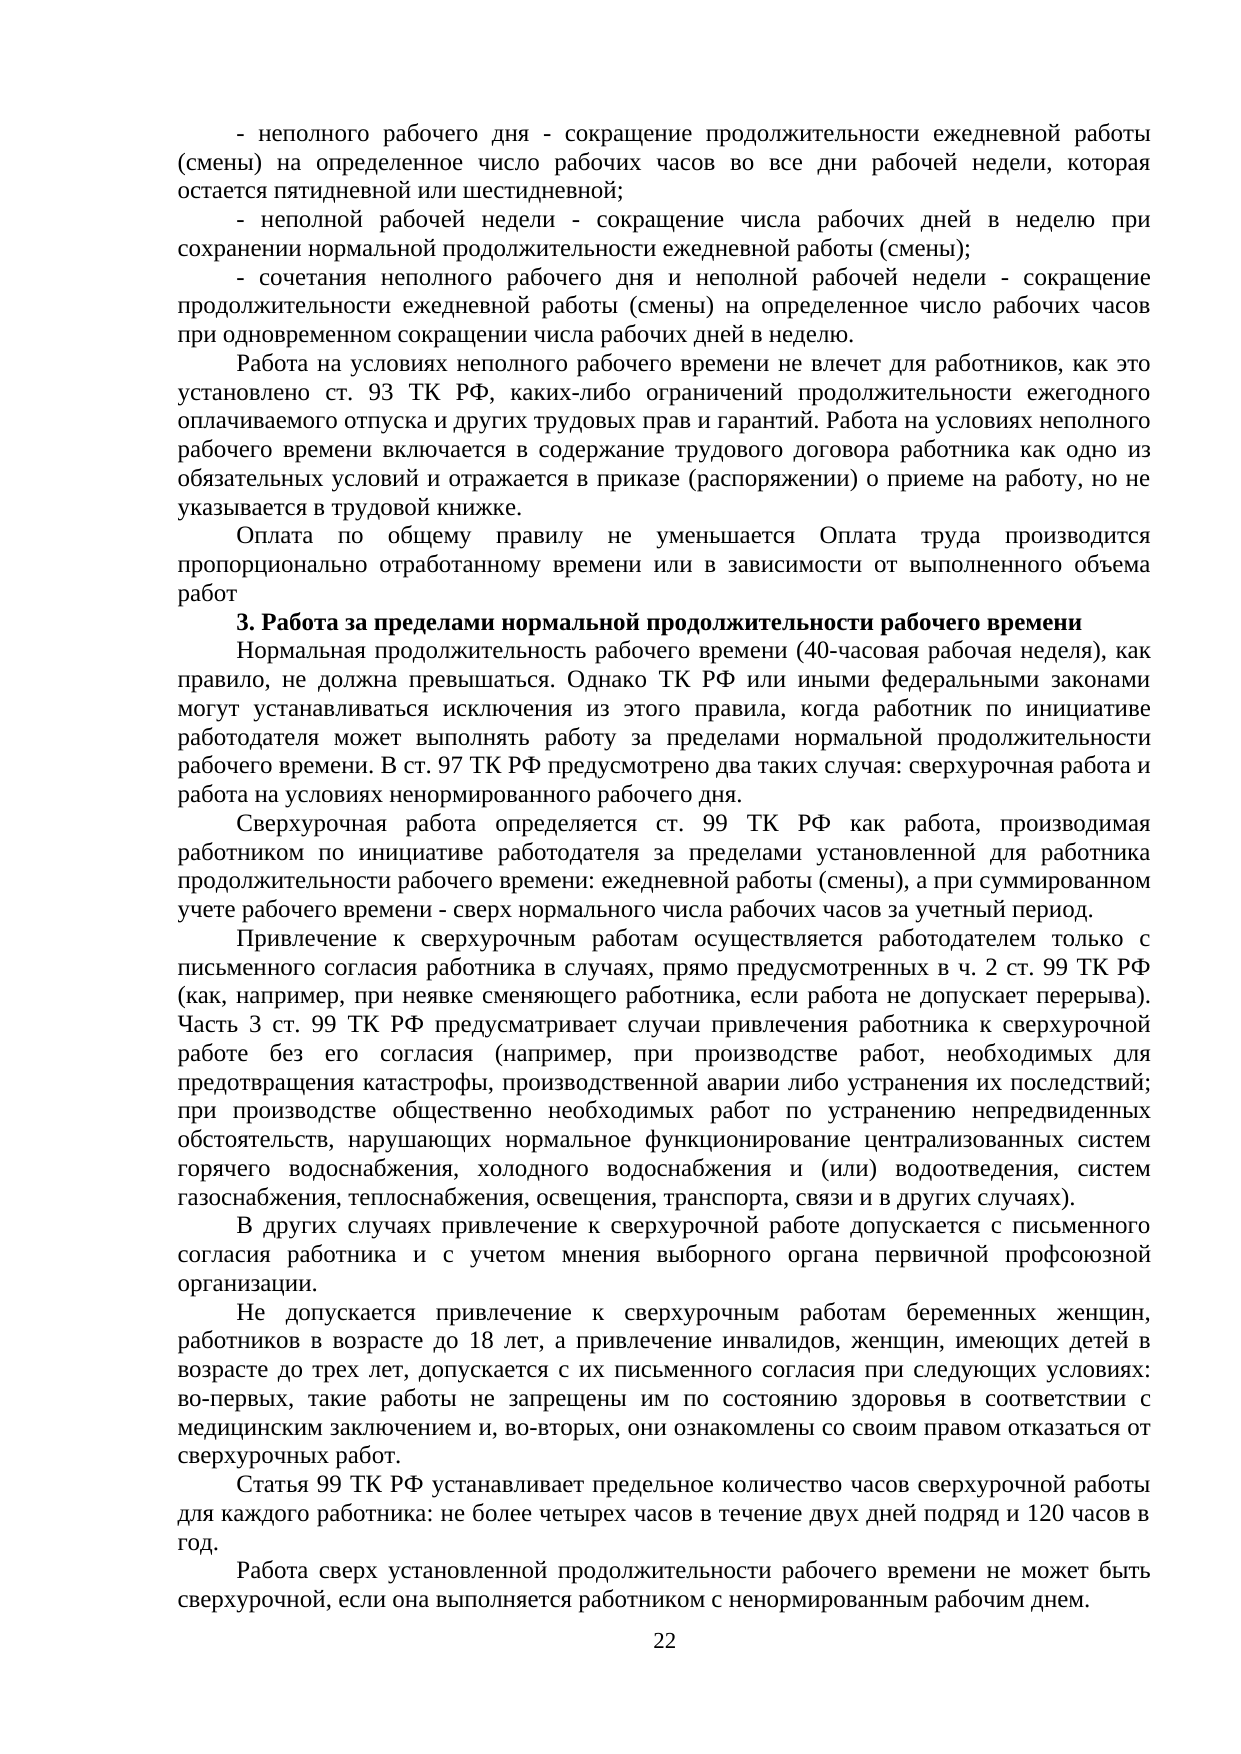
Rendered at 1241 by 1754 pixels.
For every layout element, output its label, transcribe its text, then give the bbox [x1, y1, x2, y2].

text Привлечение к сверхурочным работам осуществляется работодателем только с письменного согласия работника в случаях, прямо предусмотренных в ч. 2 ст. 99 ТК РФ (как, например, при неявке сменяющего работника, если работа не допускает перерыва). Часть 3 ст. 99 ТК РФ предусматривает случаи привлечения работника к сверхурочной работе без его согласия (например, при производстве работ, необходимых для предотвращения катастрофы, производственной аварии либо устранения их последствий; при производстве общественно необходимых работ по устранению непредвиденных обстоятельств, нарушающих нормальное функционирование централизованных систем горячего водоснабжения, холодного водоснабжения и (или) водоотведения, систем газоснабжения, теплоснабжения, освещения, транспорта, связи и в других случаях). [177, 923, 1152, 1211]
text В других случаях привлечение к сверхурочной работе допускается с письменного согласия работника и с учетом мнения выборного органа первичной профсоюзной организации. [177, 1211, 1152, 1297]
text Статья 99 ТК РФ устанавливает предельное количество часов сверхурочной работы для каждого работника: не более четырех часов в течение двух дней подряд и 120 часов в год. [177, 1469, 1152, 1556]
text Работа на условиях неполного рабочего времени не влечет для работников, как это установлено ст. 93 ТК РФ, каких-либо ограничений продолжительности ежегодного оплачиваемого отпуска и других трудовых прав и гарантий. Работа на условиях неполного рабочего времени включается в содержание трудового договора работника как одно из обязательных условий и отражается в приказе (распоряжении) о приеме на работу, но не указывается в трудовой книжке. [177, 348, 1152, 521]
text 3. Работа за пределами нормальной продолжительности рабочего времени [177, 607, 1152, 636]
text - сочетания неполного рабочего дня и неполной рабочей недели - сокращение продолжительности ежедневной работы (смены) на определенное число рабочих часов при одновременном сокращении числа рабочих дней в неделю. [177, 262, 1152, 348]
text Не допускается привлечение к сверхурочным работам беременных женщин, работников в возрасте до 18 лет, а привлечение инвалидов, женщин, имеющих детей в возрасте до трех лет, допускается с их письменного согласия при следующих условиях: во-первых, такие работы не запрещены им по состоянию здоровья в соответствии с медицинским заключением и, во-вторых, они ознакомлены со своим правом отказаться от сверхурочных работ. [177, 1297, 1152, 1469]
text Оплата по общему правилу не уменьшается Оплата труда производится пропорционально отработанному времени или в зависимости от выполненного объема работ [177, 521, 1152, 607]
text Нормальная продолжительность рабочего времени (40-часовая рабочая неделя), как правило, не должна превышаться. Однако ТК РФ или иными федеральными законами могут устанавливаться исключения из этого правила, когда работник по инициативе работодателя может выполнять работу за пределами нормальной продолжительности рабочего времени. В ст. 97 ТК РФ предусмотрено два таких случая: сверхурочная работа и работа на условиях ненормированного рабочего дня. [177, 636, 1152, 808]
text - неполного рабочего дня - сокращение продолжительности ежедневной работы (смены) на определенное число рабочих часов во все дни рабочей недели, которая остается пятидневной или шестидневной; [177, 118, 1152, 204]
text - неполной рабочей недели - сокращение числа рабочих дней в неделю при сохранении нормальной продолжительности ежедневной работы (смены); [177, 204, 1152, 262]
text Сверхурочная работа определяется ст. 99 ТК РФ как работа, производимая работником по инициативе работодателя за пределами установленной для работника продолжительности рабочего времени: ежедневной работы (смены), а при суммированном учете рабочего времени - сверх нормального числа рабочих часов за учетный период. [177, 808, 1152, 923]
text Работа сверх установленной продолжительности рабочего времени не может быть сверхурочной, если она выполняется работником с ненормированным рабочим днем. [177, 1556, 1152, 1613]
